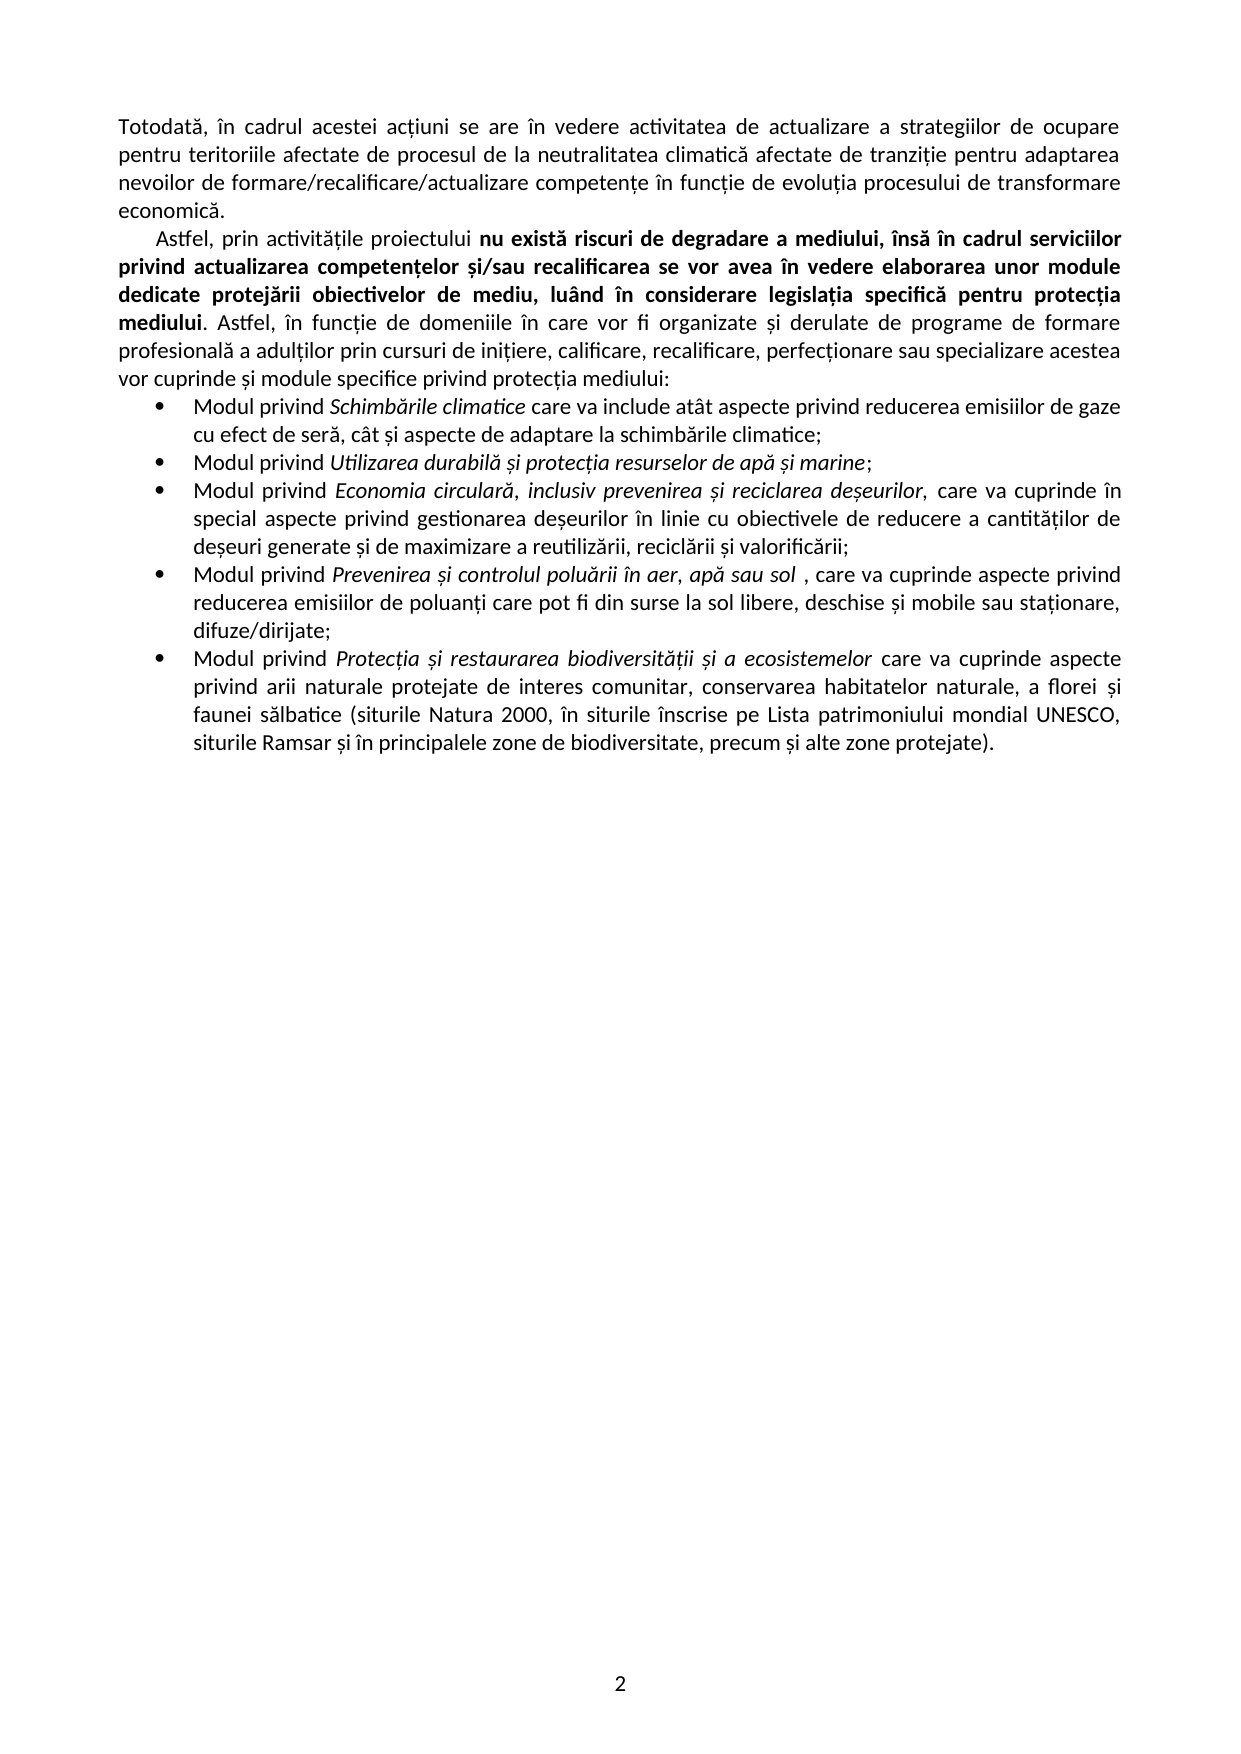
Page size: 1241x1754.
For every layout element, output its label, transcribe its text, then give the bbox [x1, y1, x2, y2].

list Modul privind Prevenirea și controlul poluării în aer, apă sau sol , care va cuprinde aspecte privind reducerea emisiilor de poluanți care pot fi din surse la sol libere, deschise și mobile sau staționare, difuze/dirijate; [156, 560, 1122, 644]
list Modul privind Economia circulară, inclusiv prevenirea și reciclarea deșeurilor, care va cuprinde în special aspecte privind gestionarea deșeurilor în linie cu obiectivele de reducere a cantităților de deșeuri generate și de maximizare a reutilizării, reciclării și valorificării; [156, 476, 1122, 560]
text Astfel, prin activitățile proiectului nu există riscuri de degradare a mediului, însă în cadrul serviciilor privind actualizarea competențelor și/sau recalificarea se vor avea în vedere elaborarea unor module dedicate protejării obiectivelor de mediu, luând în considerare legislația specifică pentru protecția mediului. Astfel, în funcție de domeniile în care vor fi organizate și derulate de programe de formare profesională a adulților prin cursuri de inițiere, calificare, recalificare, perfecționare sau specializare acestea vor cuprinde și module specifice privind protecția mediului: [118, 224, 1122, 392]
list Modul privind Schimbările climatice care va include atât aspecte privind reducerea emisiilor de gaze cu efect de seră, cât și aspecte de adaptare la schimbările climatice; [156, 392, 1122, 448]
list Modul privind Utilizarea durabilă și protecția resurselor de apă și marine; [156, 448, 1122, 476]
text Totodată, în cadrul acestei acțiuni se are în vedere activitatea de actualizare a strategiilor de ocupare pentru teritoriile afectate de procesul de la neutralitatea climatică afectate de tranziție pentru adaptarea nevoilor de formare/recalificare/actualizare competențe în funcție de evoluția procesului de transformare economică. [118, 112, 1122, 224]
list Modul privind Protecția și restaurarea biodiversității și a ecosistemelor care va cuprinde aspecte privind arii naturale protejate de interes comunitar, conservarea habitatelor naturale, a florei şi faunei sălbatice (siturile Natura 2000, în siturile înscrise pe Lista patrimoniului mondial UNESCO, siturile Ramsar și în principalele zone de biodiversitate, precum și alte zone protejate). [156, 644, 1122, 756]
